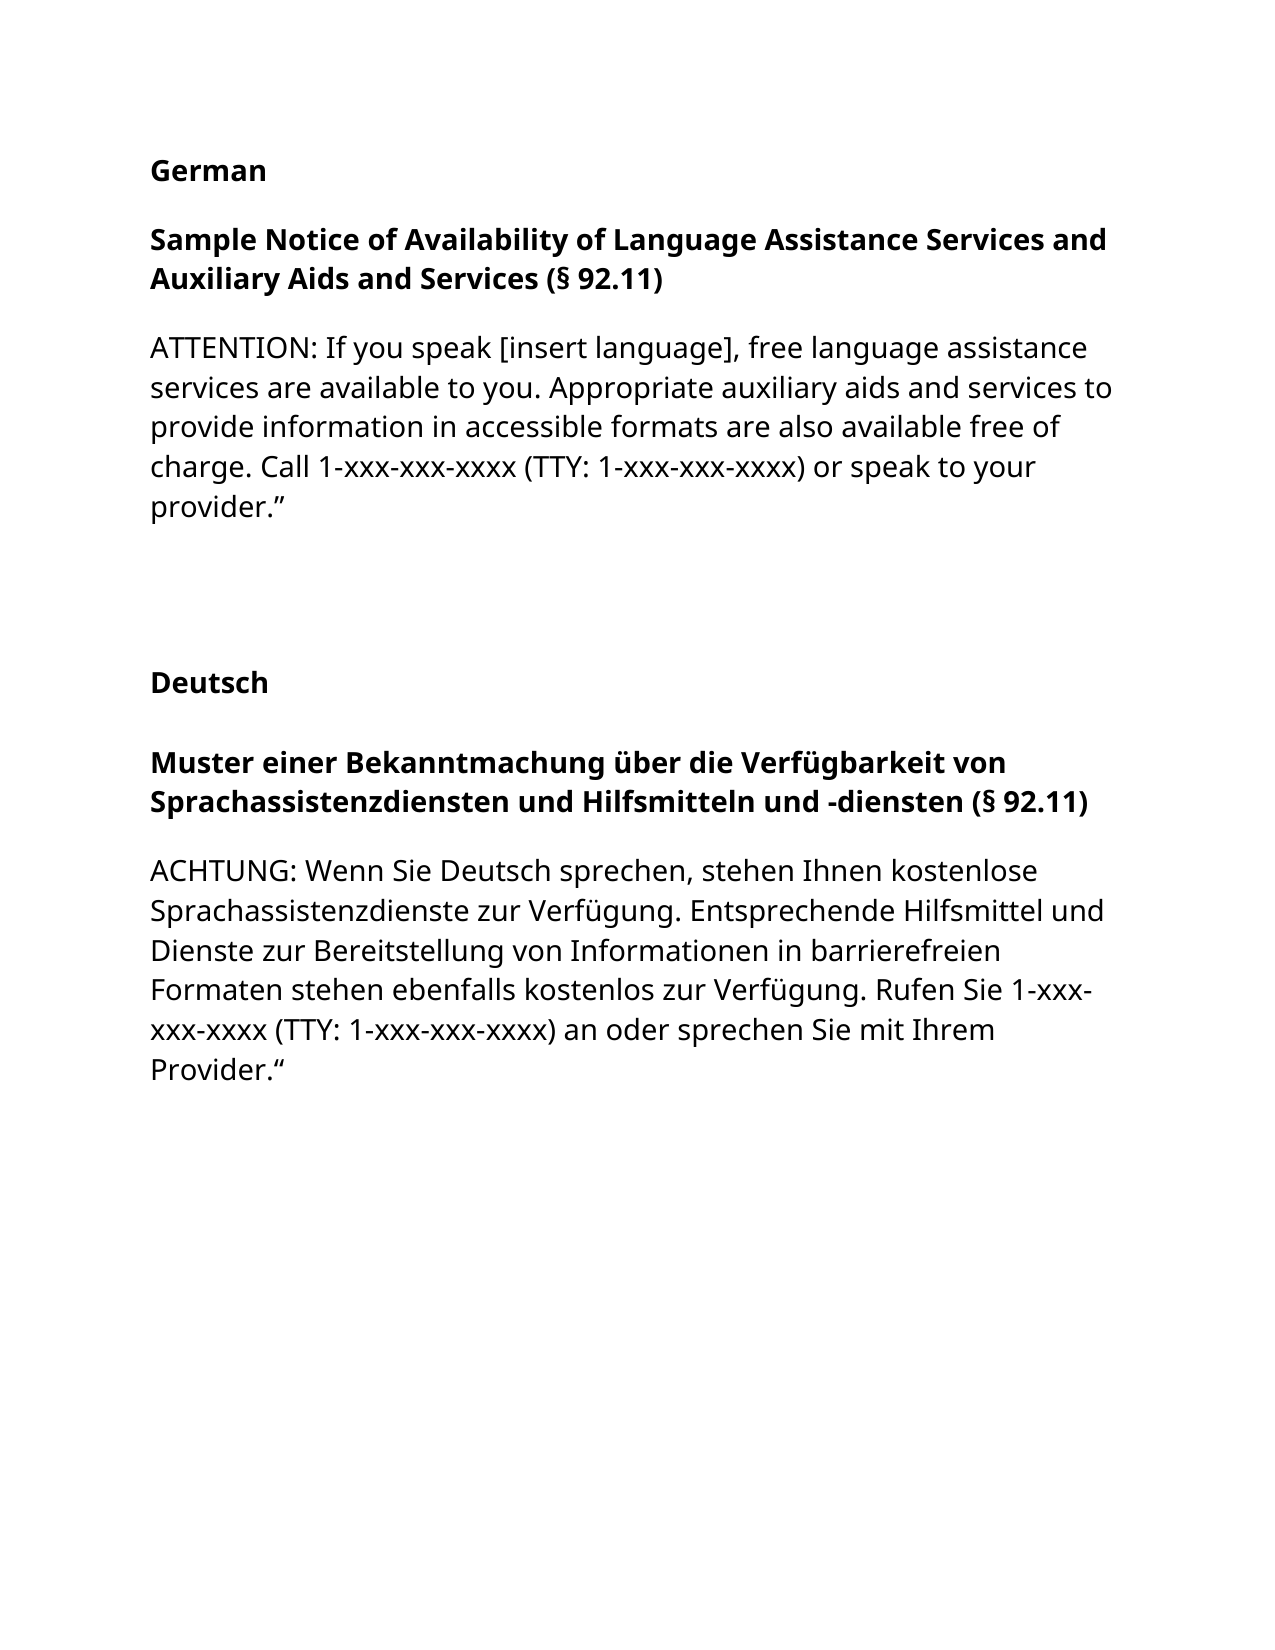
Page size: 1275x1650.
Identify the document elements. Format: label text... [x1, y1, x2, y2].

text ATTENTION: If you speak [insert language], free language assistance services are available to you. Appropriate auxiliary aids and services to provide information in accessible formats are also available free of charge. Call 1-xxx-xxx-xxxx (TTY: 1-xxx-xxx-xxxx) or speak to your provider.” [150, 327, 1125, 526]
text Sample Notice of Availability of Language Assistance Services and Auxiliary Aids and Services (§ 92.11) [150, 219, 1125, 298]
text ACHTUNG: Wenn Sie Deutsch sprechen, stehen Ihnen kostenlose Sprachassistenzdienste zur Verfügung. Entsprechende Hilfsmittel und Dienste zur Bereitstellung von Informationen in barrierefreien Formaten stehen ebenfalls kostenlos zur Verfügung. Rufen Sie 1-xxx-xxx-xxxx (TTY: 1-xxx-xxx-xxxx) an oder sprechen Sie mit Ihrem Provider.“ [150, 850, 1125, 1088]
text German [150, 150, 1125, 190]
text Muster einer Bekanntmachung über die Verfügbarkeit von Sprachassistenzdiensten und Hilfsmitteln und -diensten (§ 92.11) [150, 742, 1125, 821]
text Deutsch [150, 662, 1125, 702]
